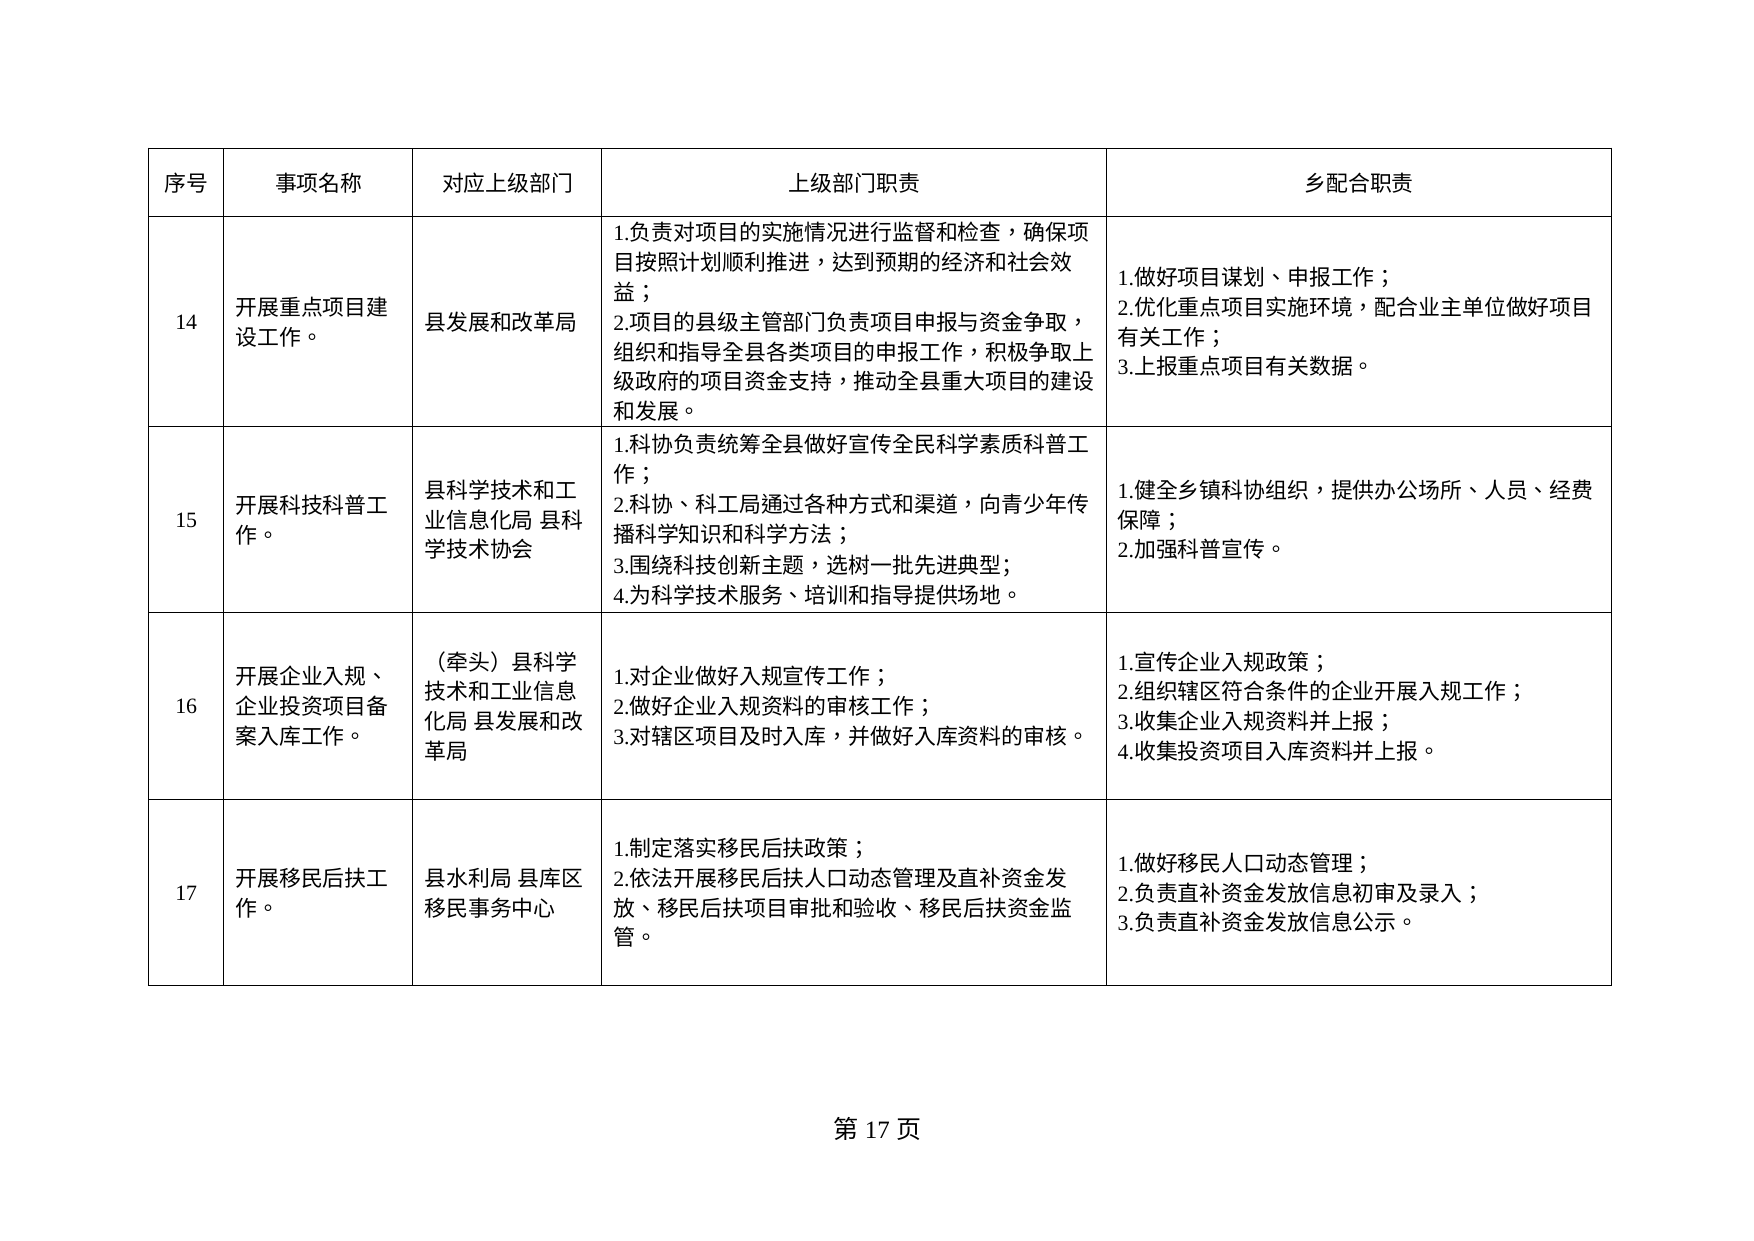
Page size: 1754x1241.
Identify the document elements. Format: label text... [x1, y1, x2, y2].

table_cell 1.对企业做好入规宣传工作； 2.做好企业入规资料的审核工作； 3.对辖区项目及时入库，并做好入库资料的审核。 [602, 613, 1106, 799]
table_cell 1.制定落实移民后扶政策； 2.依法开展移民后扶人口动态管理及直补资金发放、移民后扶项目审批和验收、移民后扶资金监管。 [602, 800, 1106, 985]
table_cell 1.做好移民人口动态管理； 2.负责直补资金发放信息初审及录入； 3.负责直补资金发放信息公示。 [1107, 800, 1611, 985]
table_cell 开展科技科普工作。 [224, 427, 412, 612]
table_cell 县水利局 县库区移民事务中心 [413, 800, 601, 985]
table_cell 1.做好项目谋划、申报工作； 2.优化重点项目实施环境，配合业主单位做好项目有关工作； 3.上报重点项目有关数据。 [1107, 217, 1611, 426]
table_cell 17 [149, 800, 223, 985]
table_cell 开展移民后扶工作。 [224, 800, 412, 985]
table_cell 1.宣传企业入规政策； 2.组织辖区符合条件的企业开展入规工作； 3.收集企业入规资料并上报； 4.收集投资项目入库资料并上报。 [1107, 613, 1611, 799]
table_cell 16 [149, 613, 223, 799]
table_cell 14 [149, 217, 223, 426]
table_cell 开展企业入规、企业投资项目备案入库工作。 [224, 613, 412, 799]
table_header 事项名称 [224, 149, 412, 216]
table_cell （牵头）县科学技术和工业信息化局 县发展和改革局 [413, 613, 601, 799]
table_header 乡配合职责 [1107, 149, 1611, 216]
table_cell 县发展和改革局 [413, 217, 601, 426]
table_cell 1.健全乡镇科协组织，提供办公场所、人员、经费保障； 2.加强科普宣传。 [1107, 427, 1611, 612]
table_header 序号 [149, 149, 223, 216]
table_cell 1.负责对项目的实施情况进行监督和检查，确保项目按照计划顺利推进，达到预期的经济和社会效益； 2.项目的县级主管部门负责项目申报与资金争取，组织和指导全县各类项目的申报工作，积极争取上级政府的项目资金支持，推动全县重大项目的建设和发展。 [602, 217, 1106, 426]
table_cell 15 [149, 427, 223, 612]
table_header 上级部门职责 [602, 149, 1106, 216]
table_header 对应上级部门 [413, 149, 601, 216]
table_cell 1.科协负责统筹全县做好宣传全民科学素质科普工作； 2.科协、科工局通过各种方式和渠道，向青少年传播科学知识和科学方法； 3.围绕科技创新主题，选树一批先进典型； 4.为科学技术服务、培训和指导提供场地。 [602, 427, 1106, 612]
table_cell 县科学技术和工业信息化局 县科学技术协会 [413, 427, 601, 612]
table_cell 开展重点项目建设工作。 [224, 217, 412, 426]
